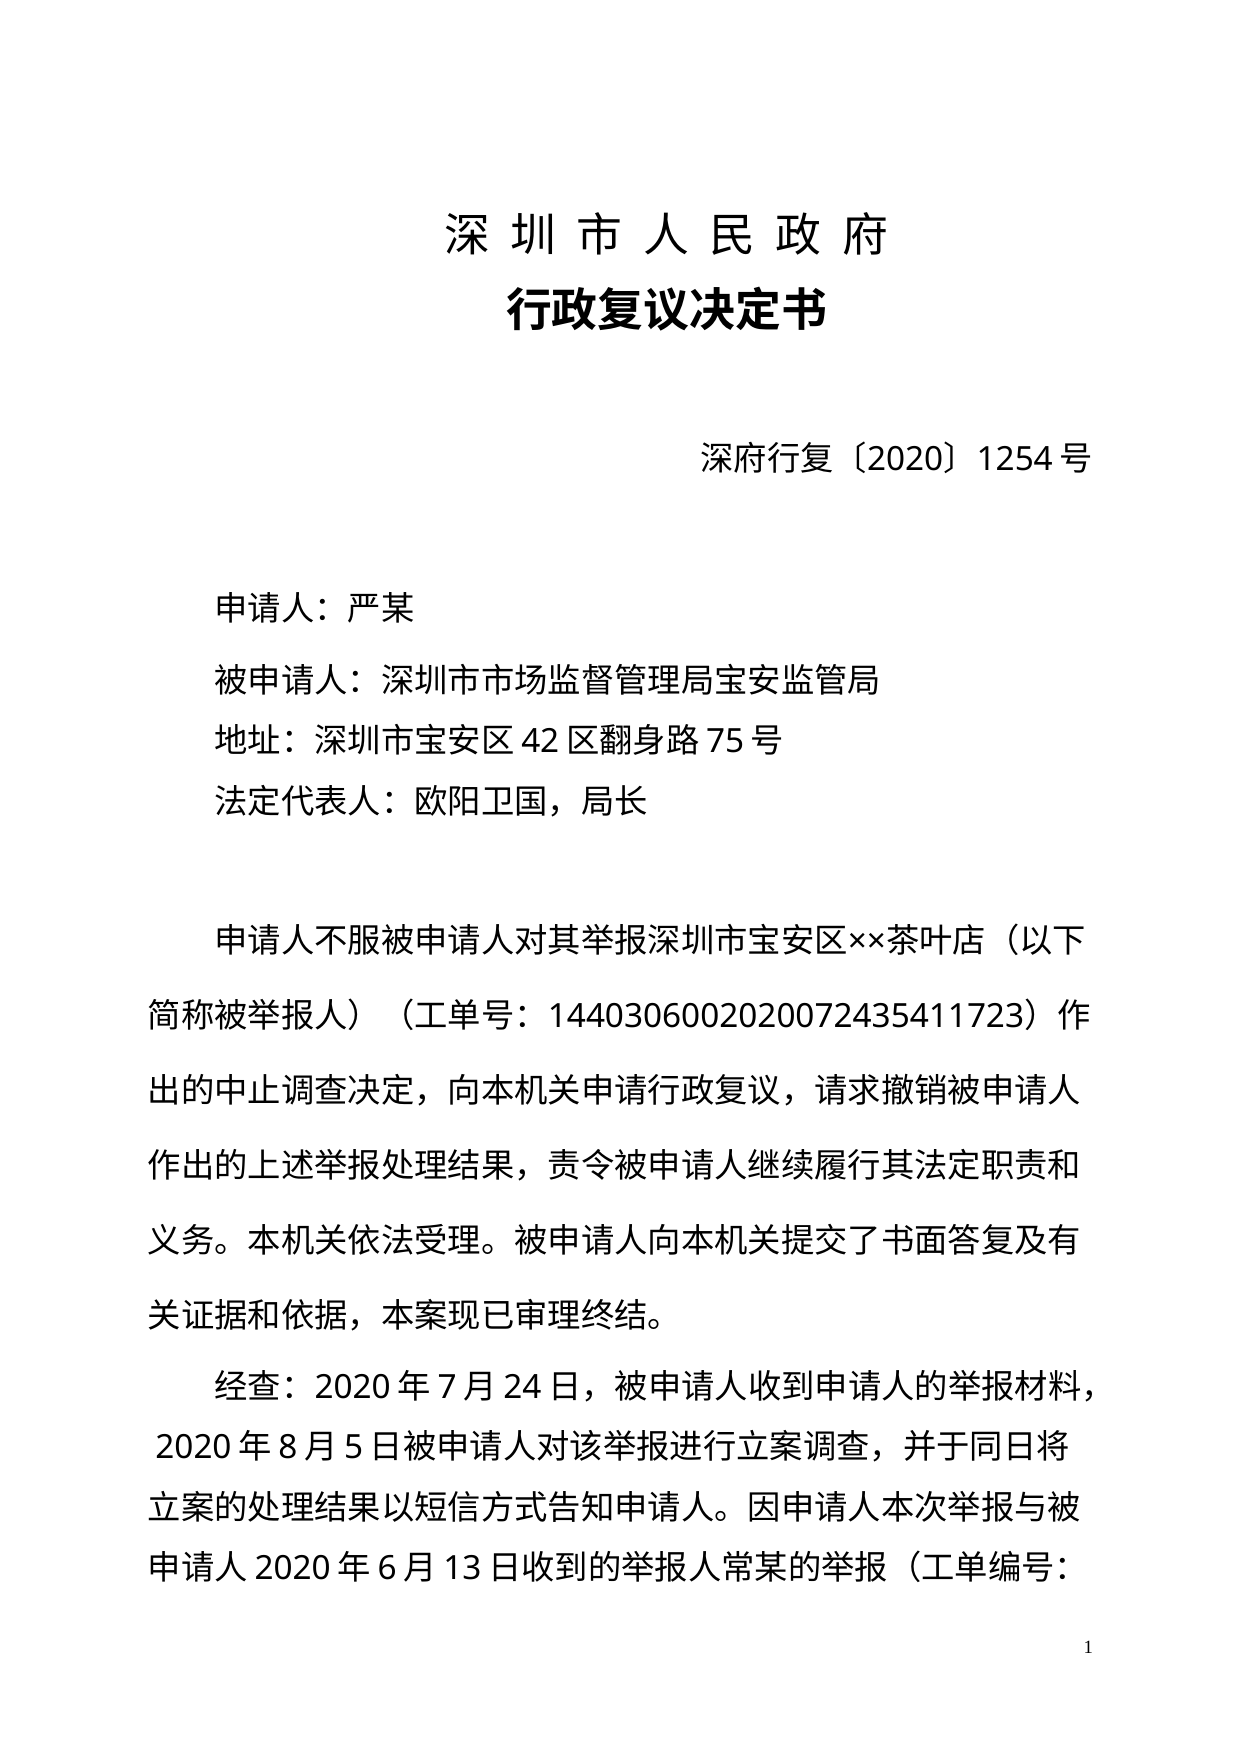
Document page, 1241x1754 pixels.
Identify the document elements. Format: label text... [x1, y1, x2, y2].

text 深府行复〔2020〕1254号 [148, 419, 1092, 494]
text 申请人不服被申请人对其举报深圳市宝安区××茶叶店（以下简称被举报人）（工单号：1440306002020072435411723）作出的中止调查决定，向本机关申请行政复议，请求撤销被申请人作出的上述举报处理结果，责令被申请人继续履行其法定职责和义务。本机关依法受理。被申请人向本机关提交了书面答复及有关证据和依据，本案现已审理终结。 [148, 900, 1092, 1350]
text 地址：深圳市宝安区42区翻身路75号 [148, 704, 1092, 765]
text 深 圳 市 人 民 政 府 [148, 194, 1092, 269]
text 法定代表人：欧阳卫国，局长 [148, 765, 1092, 825]
text 申请人：严某 [148, 569, 1092, 644]
text 行政复议决定书 [148, 269, 1092, 344]
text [148, 1350, 1092, 1592]
text 被申请人：深圳市市场监督管理局宝安监管局 [148, 644, 1092, 704]
